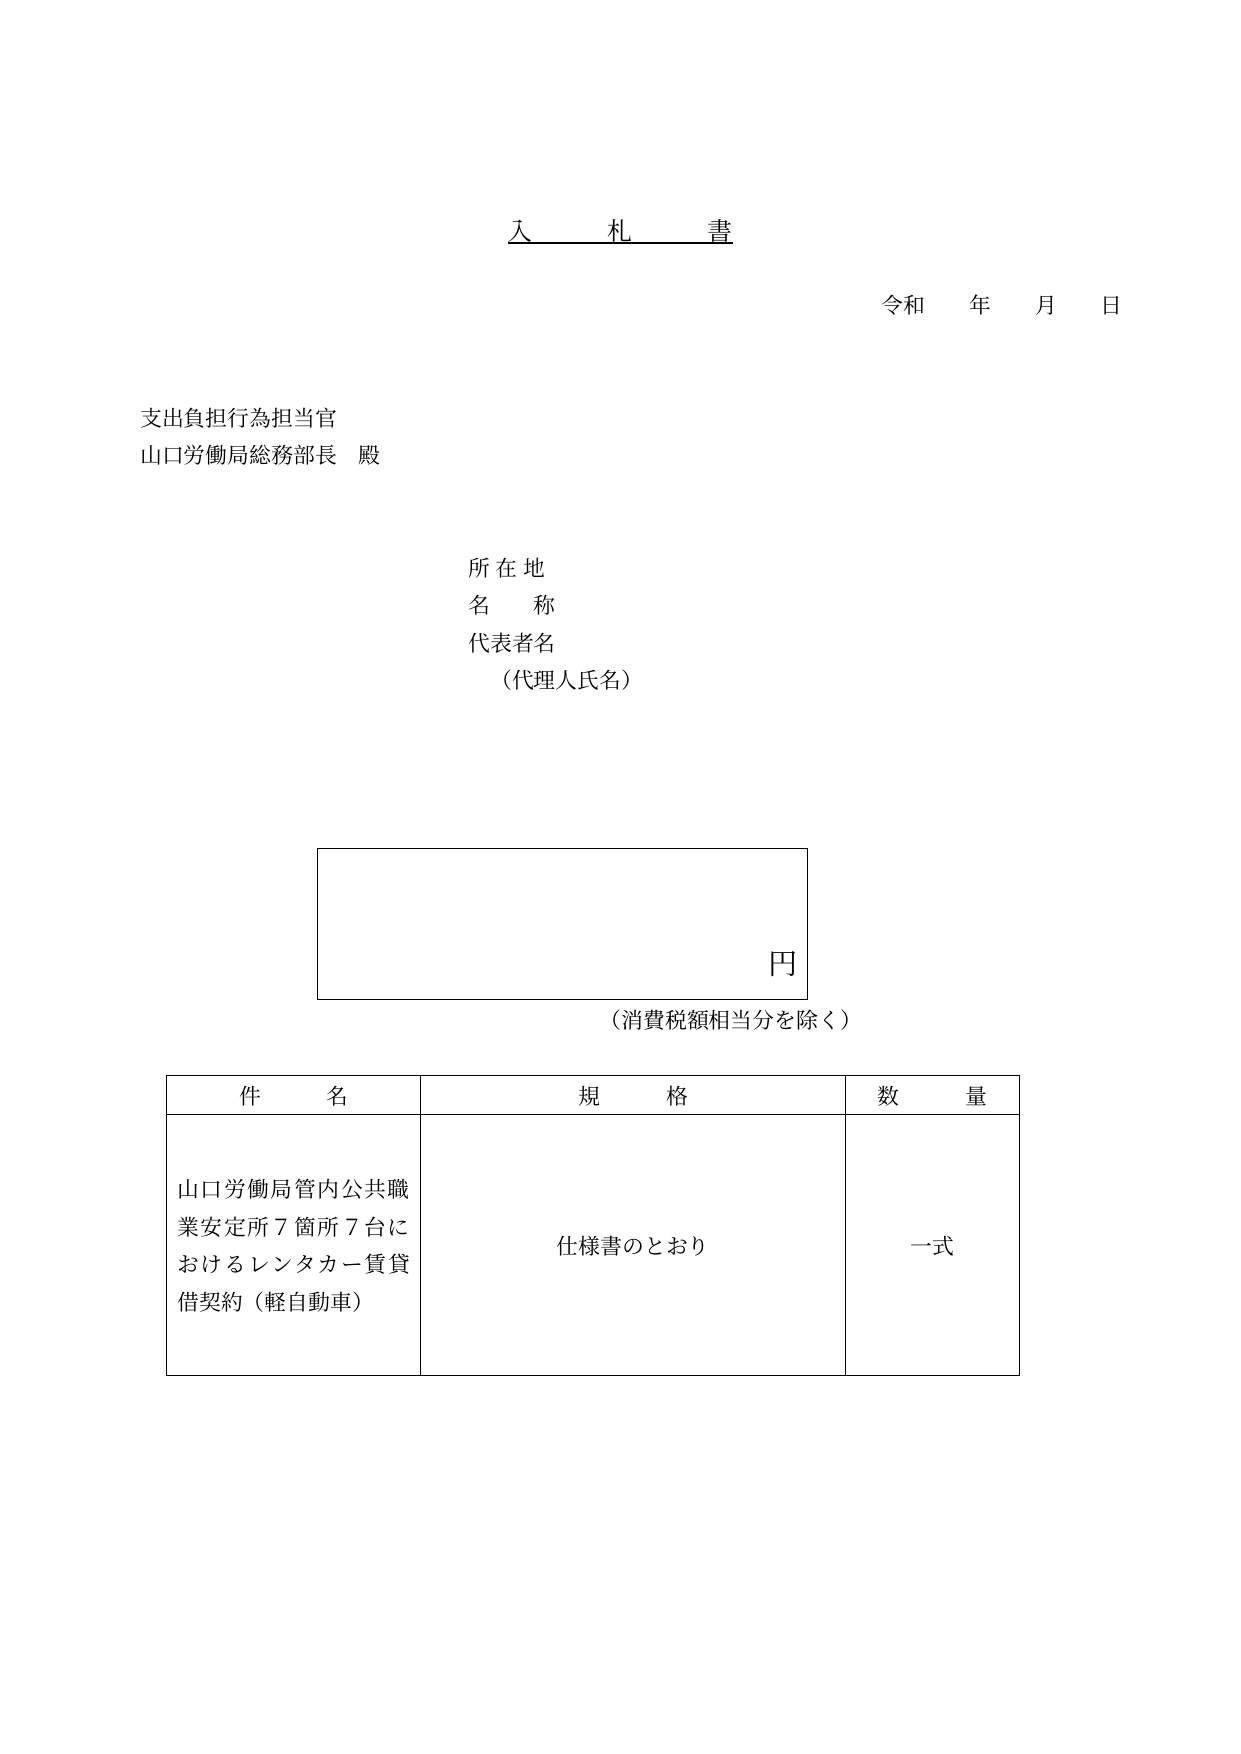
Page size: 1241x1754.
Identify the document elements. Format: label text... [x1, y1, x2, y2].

table_header 規 格 [421, 1076, 845, 1114]
table_header 数 量 [846, 1076, 1019, 1114]
table_cell 仕様書のとおり [421, 1115, 845, 1375]
text 入 札 書 [118, 211, 1122, 248]
text 所 在 地 [118, 548, 1122, 586]
text 山口労働局総務部長 殿 [118, 436, 1122, 473]
table_header 件 名 [167, 1076, 420, 1114]
text 令和 年 月 日 [118, 286, 1122, 323]
table_cell 一式 [846, 1115, 1019, 1375]
table_header 円 [318, 849, 807, 999]
table_cell 山口労働局管内公共職業安定所７箇所７台におけるレンタカー賃貸借契約（軽自動車） [167, 1115, 420, 1375]
text 名 称 [118, 586, 1122, 623]
text （代理人氏名） [118, 661, 1122, 698]
text 支出負担行為担当官 [118, 398, 1122, 436]
text 代表者名 [118, 623, 1122, 661]
text （消費税額相当分を除く） [118, 1000, 1122, 1038]
